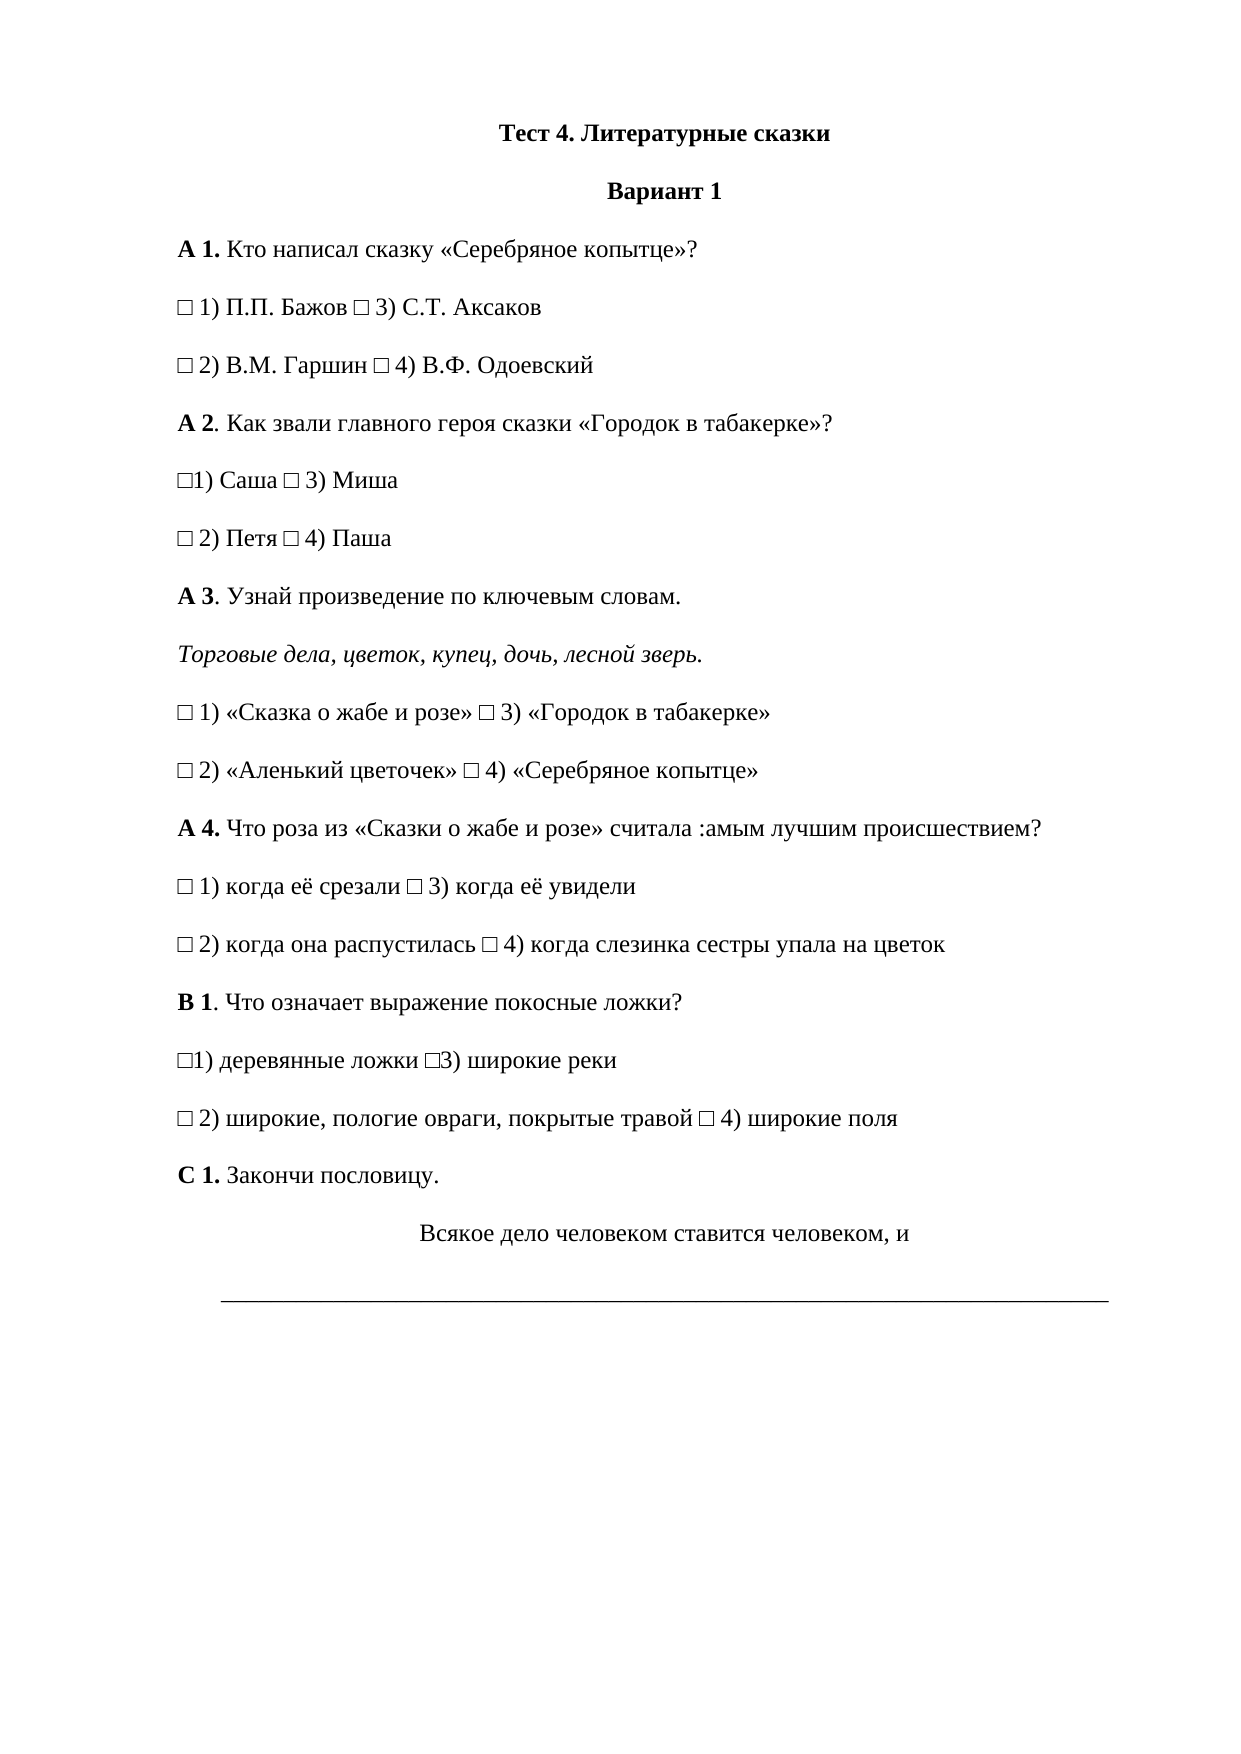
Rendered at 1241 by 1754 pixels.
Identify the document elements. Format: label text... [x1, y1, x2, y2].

text □1) Саша □ 3) Миша [177, 466, 1152, 494]
text С 1. Закончи пословицу. [177, 1161, 1152, 1189]
text А 2. Как звали главного героя сказки «Городок в табакерке»? [177, 408, 1152, 436]
text В 1. Что означает выражение покосные ложки? [177, 987, 1152, 1016]
text □ 2) Петя □ 4) Паша [177, 523, 1152, 552]
text □ 2) когда она распустилась □ 4) когда слезинка сестры упала на цветок [177, 929, 1152, 958]
text Вариант 1 [177, 176, 1152, 205]
text □1) деревянные ложки □3) широкие реки [177, 1045, 1152, 1073]
text Всякое дело человеком ставится человеком, и [177, 1218, 1152, 1247]
text А 4. Что роза из «Сказки о жабе и розе» считала :амым лучшим происшествием? [177, 813, 1152, 842]
text □ 2) В.М. Гаршин □ 4) В.Ф. Одоевский [177, 350, 1152, 378]
text А 1. Кто написал сказку «Серебряное копытце»? [177, 234, 1152, 263]
text □ 2) широкие, пологие овраги, покрытые травой □ 4) широкие поля [177, 1103, 1152, 1131]
text □ 1) П.П. Бажов □ 3) С.Т. Аксаков [177, 292, 1152, 321]
text Торговые дела, цветок, купец, дочь, лесной зверь. [177, 639, 1152, 668]
text Тест 4. Литературные сказки [177, 118, 1152, 147]
text □ 1) «Сказка о жабе и розе» □ 3) «Городок в табакерке» [177, 697, 1152, 726]
text _______________________________________________________________________ [177, 1276, 1152, 1305]
text А 3. Узнай произведение по ключевым словам. [177, 581, 1152, 610]
text □ 1) когда её срезали □ 3) когда её увидели [177, 871, 1152, 900]
text □ 2) «Аленький цветочек» □ 4) «Серебряное копытце» [177, 755, 1152, 784]
